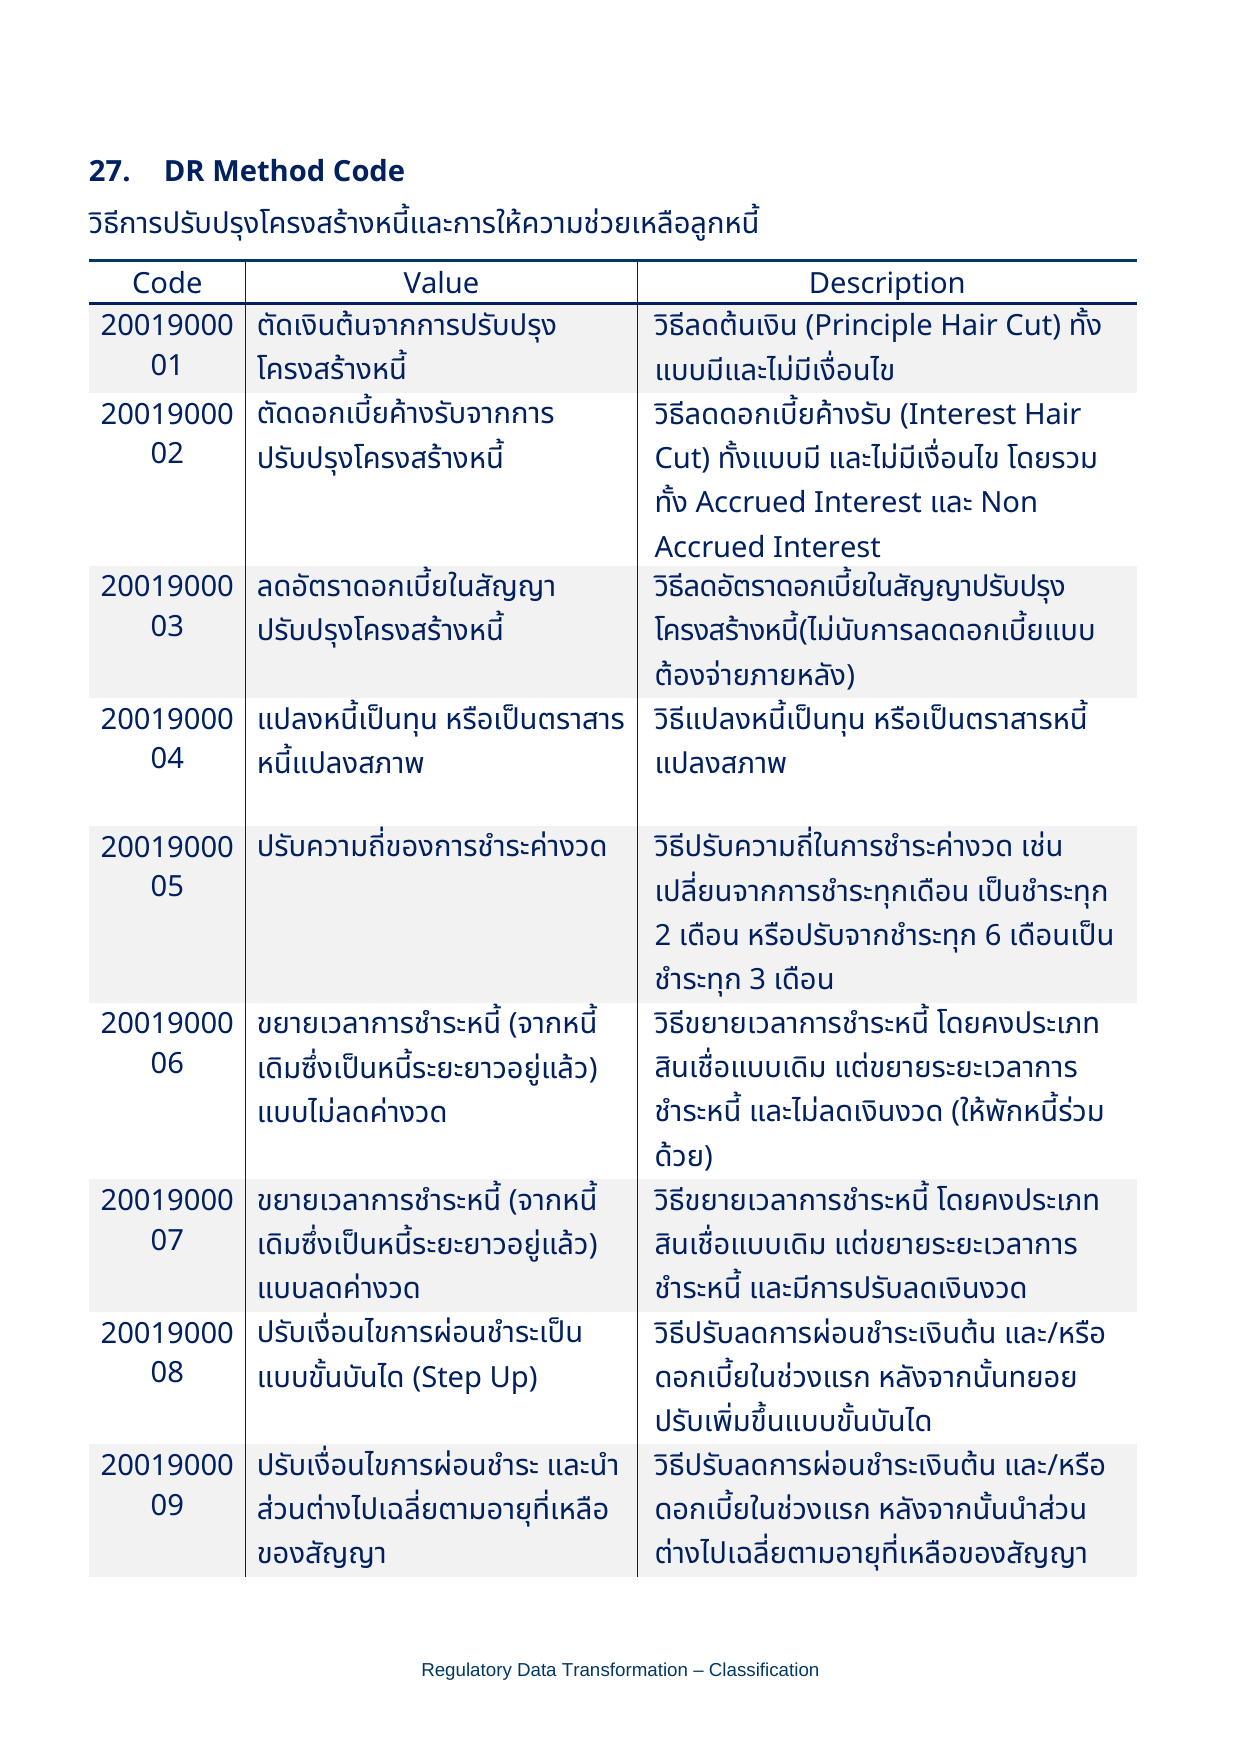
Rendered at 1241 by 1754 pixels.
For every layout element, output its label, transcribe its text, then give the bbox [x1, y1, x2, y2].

text วิธีการปรับปรุงโครงสร้างหนี้และการให้ความช่วยเหลือลูกหนี้ [89, 202, 1152, 246]
table_header Value [246, 262, 637, 302]
table_cell วิธีปรับลดการผ่อนชำระเงินต้น และ/หรือ ดอกเบี้ยในช่วงแรก หลังจากนั้นนำส่วนต่างไปเฉลี่ยตามอายุที่เหลือของสัญญา [638, 1444, 1137, 1577]
table_cell 2001900001 [89, 305, 245, 393]
table_cell แปลงหนี้เป็นทุน หรือเป็นตราสารหนี้แปลงสภาพ [246, 698, 637, 826]
table_cell วิธีแปลงหนี้เป็นทุน หรือเป็นตราสารหนี้แปลงสภาพ [638, 698, 1137, 826]
table_cell ปรับเงื่อนไขการผ่อนชำระเป็นแบบขั้นบันได (Step Up) [246, 1312, 637, 1444]
table_cell 2001900007 [89, 1179, 245, 1312]
table_cell 2001900008 [89, 1312, 245, 1444]
table_cell 2001900004 [89, 698, 245, 826]
table_cell วิธีลดต้นเงิน (Principle Hair Cut) ทั้งแบบมีและไม่มีเงื่อนไข [638, 305, 1137, 393]
table_cell 2001900009 [89, 1444, 245, 1577]
table_cell 2001900006 [89, 1003, 245, 1179]
table_cell 2001900003 [89, 566, 245, 698]
table_header Description [638, 262, 1137, 302]
table_cell ขยายเวลาการชำระหนี้ (จากหนี้เดิมซึ่งเป็นหนี้ระยะยาวอยู่แล้ว) แบบไม่ลดค่างวด [246, 1003, 637, 1179]
table_cell ลดอัตราดอกเบี้ยในสัญญาปรับปรุงโครงสร้างหนี้ [246, 566, 637, 698]
table_cell วิธีลดดอกเบี้ยค้างรับ (Interest Hair Cut) ทั้งแบบมี และไม่มีเงื่อนไข โดยรวมทั้ง Accrued Interest และ Non Accrued Interest [638, 393, 1137, 566]
table_cell ตัดเงินต้นจากการปรับปรุงโครงสร้างหนี้ [246, 305, 637, 393]
table_cell ปรับความถี่ของการชำระค่างวด [246, 826, 637, 1003]
table_cell 2001900005 [89, 826, 245, 1003]
table_cell ขยายเวลาการชำระหนี้ (จากหนี้เดิมซึ่งเป็นหนี้ระยะยาวอยู่แล้ว) แบบลดค่างวด [246, 1179, 637, 1312]
table_cell วิธีปรับความถี่ในการชำระค่างวด เช่น เปลี่ยนจากการชำระทุกเดือน เป็นชำระทุก 2 เดือน หรือปรับจากชำระทุก 6 เดือนเป็นชำระทุก 3 เดือน [638, 826, 1137, 1003]
subtitle DR Method Code [89, 150, 1152, 190]
table_cell ตัดดอกเบี้ยค้างรับจากการปรับปรุงโครงสร้างหนี้ [246, 393, 637, 566]
table_header Code [89, 262, 245, 302]
table_cell ปรับเงื่อนไขการผ่อนชำระ และนำส่วนต่างไปเฉลี่ยตามอายุที่เหลือของสัญญา [246, 1444, 637, 1577]
table_cell วิธีขยายเวลาการชำระหนี้ โดยคงประเภทสินเชื่อแบบเดิม แต่ขยายระยะเวลาการชำระหนี้ และไม่ลดเงินงวด (ให้พักหนี้ร่วมด้วย) [638, 1003, 1137, 1179]
table_cell วิธีขยายเวลาการชำระหนี้ โดยคงประเภทสินเชื่อแบบเดิม แต่ขยายระยะเวลาการชำระหนี้ และมีการปรับลดเงินงวด [638, 1179, 1137, 1312]
table_cell 2001900002 [89, 393, 245, 566]
table_cell วิธีปรับลดการผ่อนชำระเงินต้น และ/หรือ ดอกเบี้ยในช่วงแรก หลังจากนั้นทยอยปรับเพิ่มขึ้นแบบขั้นบันได [638, 1312, 1137, 1444]
table_cell วิธีลดอัตราดอกเบี้ยในสัญญาปรับปรุงโครงสร้างหนี้(ไม่นับการลดดอกเบี้ยแบบต้องจ่ายภายหลัง) [638, 566, 1137, 698]
